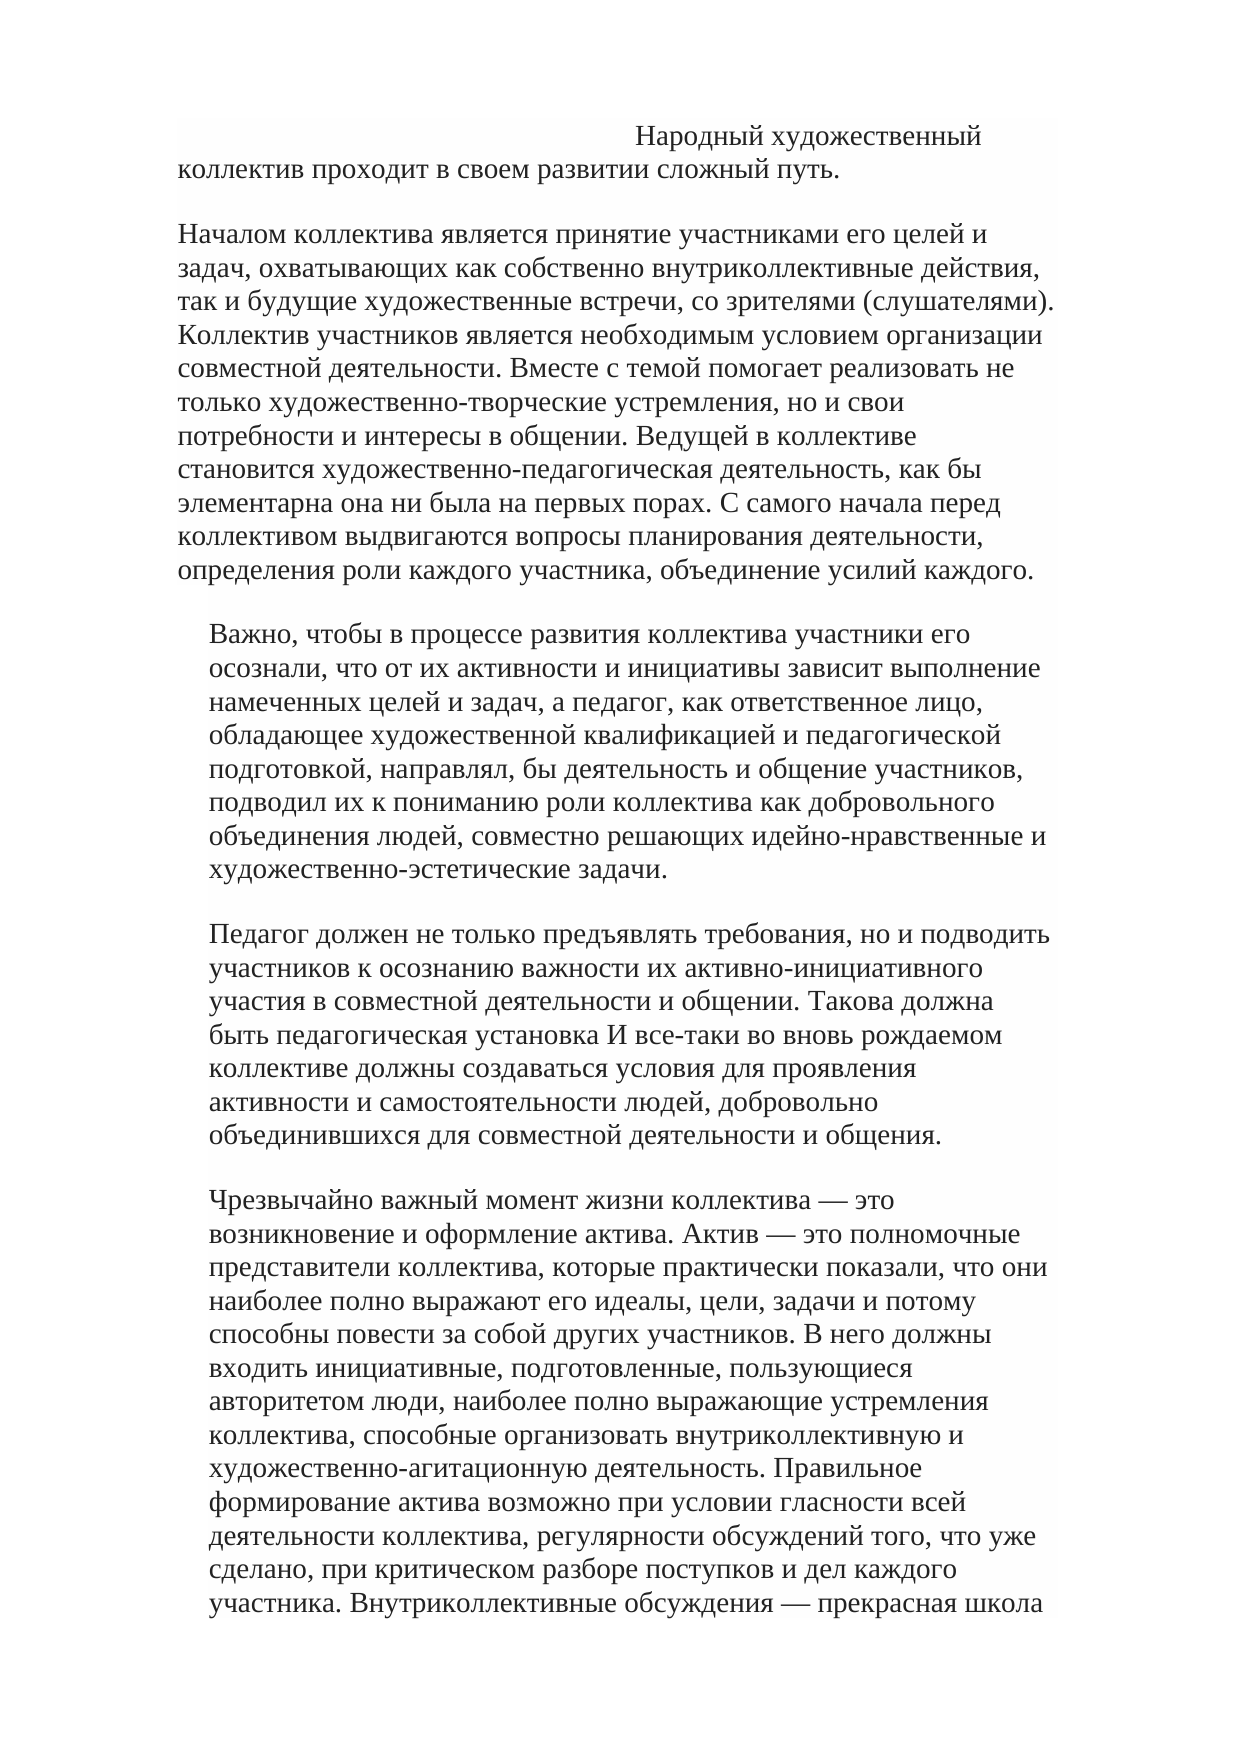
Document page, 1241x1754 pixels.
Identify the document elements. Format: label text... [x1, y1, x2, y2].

text Началом коллектива является принятие участниками его целей и задач, охватывающих как собственно внутриколлективные действия, так и будущие художественные встречи, со зрителями (слушателями). Коллектив участников является необходимым условием организации совместной деятельности. Вместе с темой помогает реализовать не только художественно-творческие устремления, но и свои потребности и интересы в общении. Ведущей в коллективе становится художественно-педагогическая деятельность, как бы элементарна она ни была на первых порах. С самого начала перед коллективом выдвигаются вопросы планирования деятельности, определения роли каждого участника, объединение усилий каждого. [177, 216, 1058, 585]
text Педагог должен не только предъявлять требования, но и подводить участников к осознанию важности их активно-инициативного участия в совместной деятельности и общении. Такова должна быть педагогическая установка И все-таки во вновь рождаемом коллективе должны создаваться условия для проявления активности и самостоятельности людей, добровольно объединившихся для совместной деятельности и общения. [208, 916, 1058, 1151]
text Важно, чтобы в процессе развития коллектива участники его осознали, что от их активности и инициативы зависит выполнение намеченных целей и задач, а педагог, как ответственное лицо, обладающее художественной квалификацией и педагогической подготовкой, направлял, бы деятельность и общение участников, подводил их к пониманию роли коллектива как добровольного объединения людей, совместно решающих идейно-нравственные и художественно-эстетические задачи. [208, 617, 1058, 885]
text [208, 1182, 1058, 1618]
text Народный художественный коллектив проходит в своем развитии сложный путь. [177, 118, 1058, 185]
